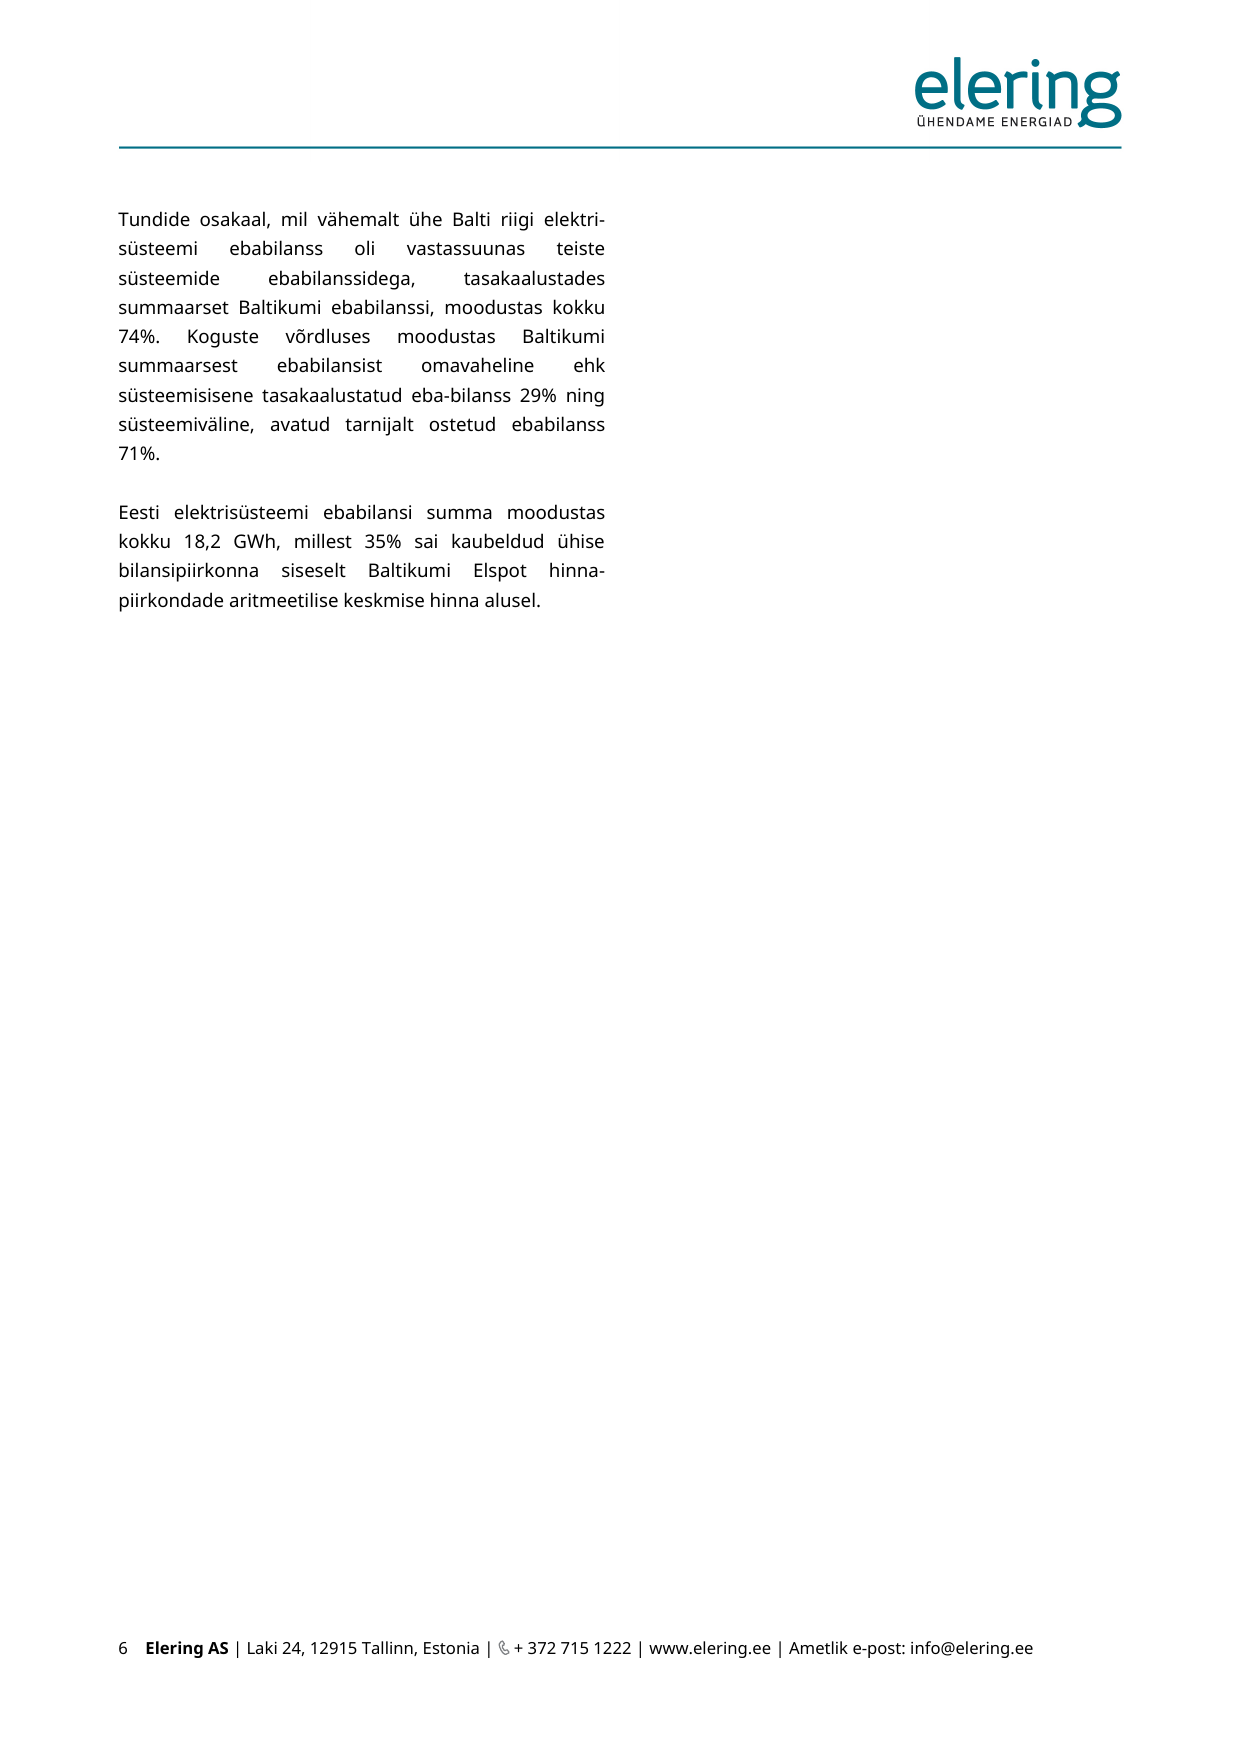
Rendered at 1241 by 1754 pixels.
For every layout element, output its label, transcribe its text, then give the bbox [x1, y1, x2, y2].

text Eesti elektrisüsteemi ebabilansi summa moodustas kokku 18,2 GWh, millest 35% sai kaubeldud ühise bilansipiirkonna siseselt Baltikumi Elspot hinna-piirkondade aritmeetilise keskmise hinna alusel. [118, 499, 605, 612]
text Tundide osakaal, mil vähemalt ühe Balti riigi elektri-süsteemi ebabilanss oli vastassuunas teiste süsteemide ebabilanssidega, tasakaalustades summaarset Baltikumi ebabilanssi, moodustas kokku 74%. Koguste võrdluses moodustas Baltikumi summaarsest ebabilansist omavaheline ehk süsteemisisene tasakaalustatud eba-bilanss 29% ning süsteemiväline, avatud tarnijalt ostetud ebabilanss 71%. [118, 206, 605, 466]
picture [1, 0, 1239, 162]
